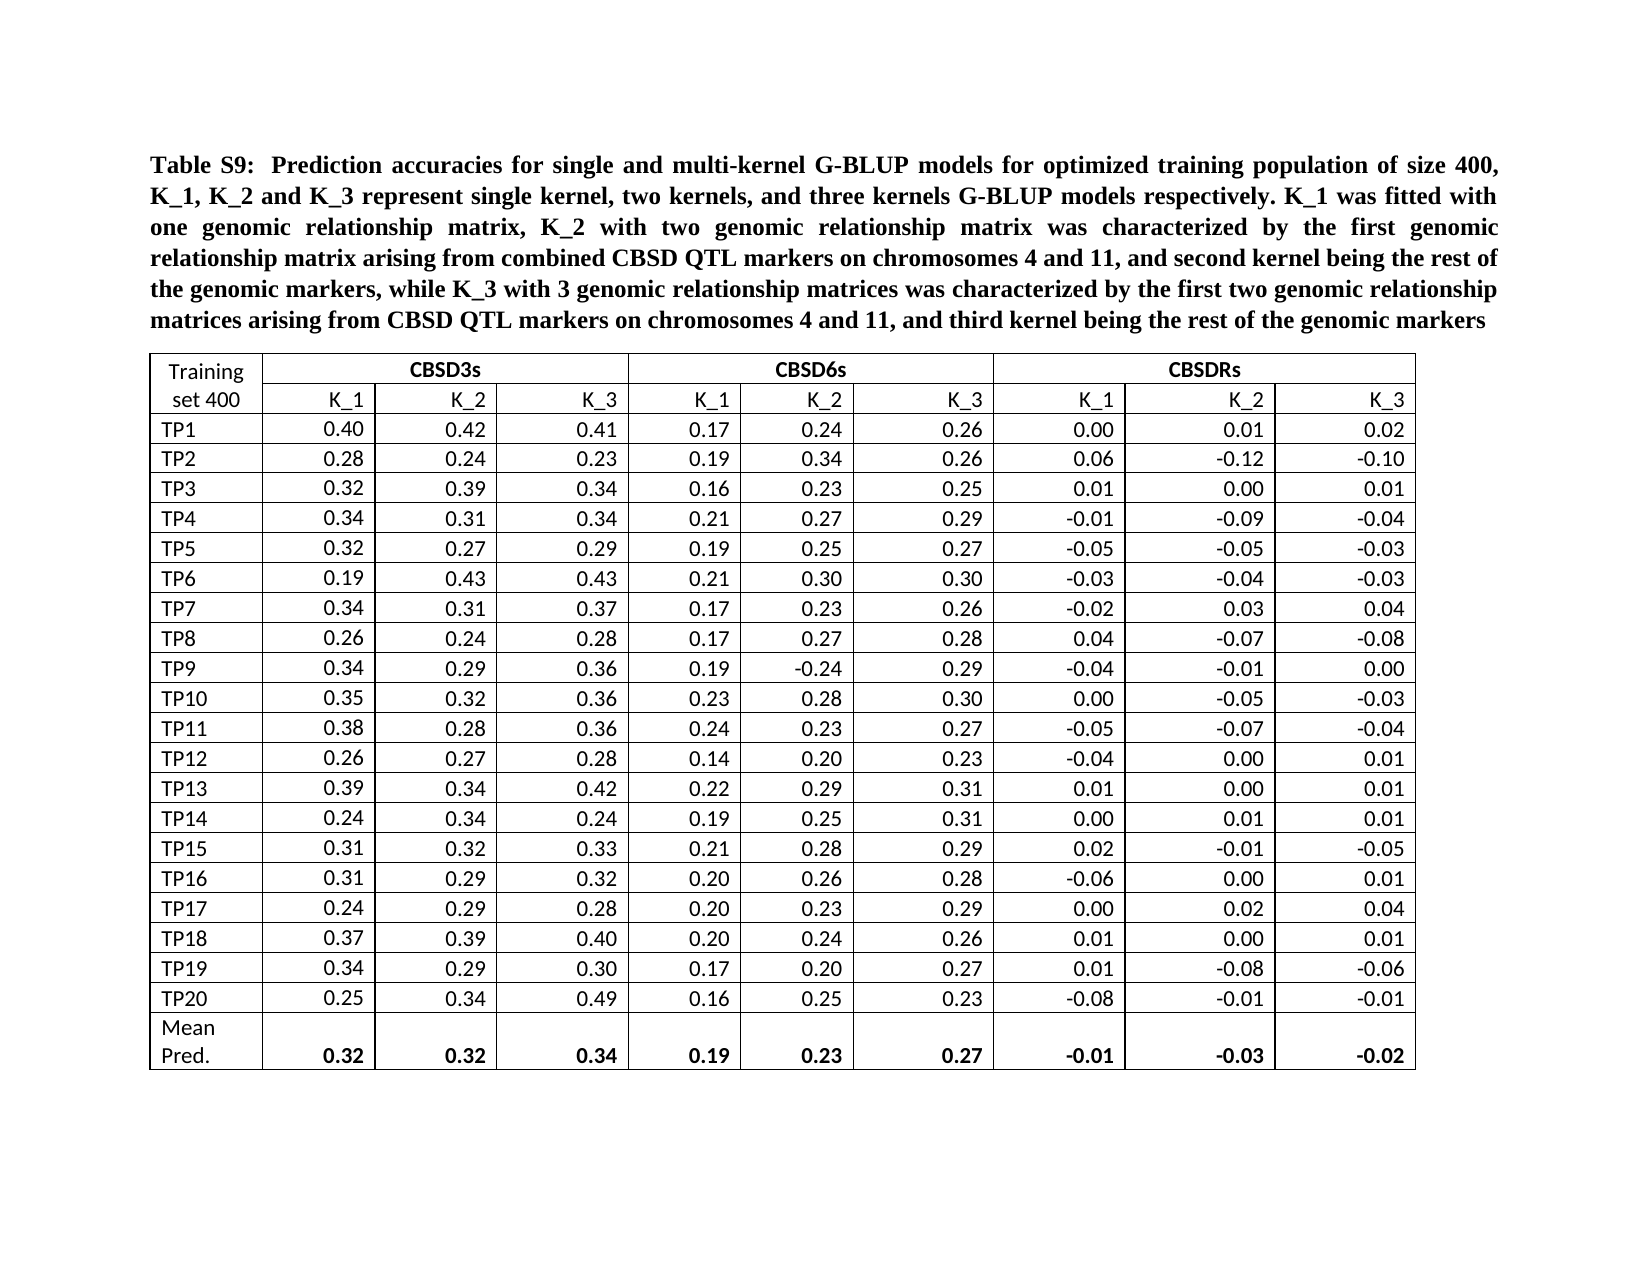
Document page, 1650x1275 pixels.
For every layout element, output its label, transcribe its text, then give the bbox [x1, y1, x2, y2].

table_cell 0.23 [741, 893, 853, 922]
table_cell 0.34 [376, 773, 496, 802]
table_cell 0.00 [994, 683, 1124, 712]
table_cell 0.00 [994, 803, 1124, 832]
table_cell 0.28 [376, 713, 496, 742]
table_cell 0.27 [376, 533, 496, 562]
table_cell 0.27 [741, 503, 853, 532]
table_cell -0.10 [1276, 444, 1415, 472]
table_cell 0.21 [629, 503, 740, 532]
table_cell 0.03 [1126, 593, 1274, 622]
table_header CBSDRs [994, 354, 1415, 383]
table_cell -0.08 [994, 983, 1124, 1012]
table_cell 0.23 [854, 983, 993, 1012]
table_cell 0.00 [1126, 923, 1274, 952]
table_cell 0.24 [376, 623, 496, 652]
table_cell 0.28 [854, 863, 993, 892]
table_cell 0.36 [497, 683, 628, 712]
text Table S9: Prediction accuracies for single and multi-kernel G-BLUP models for optimized training population of size 400, K_1, K_2 and K_3 represent single kernel, two kernels, and three kernels G-BLUP models respectively. K_1 was fitted with one genomic relationship matrix, K_2 with two genomic relationship matrix was characterized by the first genomic relationship matrix arising from combined CBSD QTL markers on chromosomes 4 and 11, and second kernel being the rest of the genomic markers, while K_3 with 3 genomic relationship matrices was characterized by the first two genomic relationship matrices arising from CBSD QTL markers on chromosomes 4 and 11, and third kernel being the rest of the genomic markers [150, 150, 1500, 334]
table_cell 0.41 [497, 414, 628, 443]
table_cell 0.24 [263, 893, 374, 922]
table_cell 0.21 [629, 563, 740, 592]
table_cell 0.16 [629, 473, 740, 502]
table_cell 0.23 [741, 593, 853, 622]
table_cell 0.24 [263, 803, 374, 832]
table_cell 0.36 [497, 653, 628, 682]
table_cell 0.28 [497, 893, 628, 922]
table_cell -0.01 [1126, 983, 1274, 1012]
table_cell 0.24 [741, 923, 853, 952]
table_cell 0.43 [376, 563, 496, 592]
table_cell 0.27 [376, 743, 496, 772]
table_cell K_3 [854, 384, 993, 413]
table_cell 0.01 [1276, 773, 1415, 802]
table_cell -0.03 [1126, 1013, 1274, 1069]
table_cell 0.28 [497, 743, 628, 772]
table_cell 0.31 [376, 593, 496, 622]
table_cell -0.05 [1126, 533, 1274, 562]
table_cell 0.29 [376, 653, 496, 682]
table_cell -0.02 [1276, 1013, 1415, 1069]
table_cell 0.27 [854, 533, 993, 562]
table_cell 0.31 [263, 863, 374, 892]
table_cell TP3 [151, 473, 262, 502]
table_cell 0.00 [1126, 773, 1274, 802]
table_cell 0.31 [376, 503, 496, 532]
table_cell 0.32 [497, 863, 628, 892]
table_cell 0.20 [741, 743, 853, 772]
table_cell 0.19 [263, 563, 374, 592]
table_cell -0.01 [1126, 833, 1274, 862]
table_cell 0.17 [629, 414, 740, 443]
table_cell -0.06 [1276, 953, 1415, 982]
table_cell TP16 [151, 863, 262, 892]
table_cell 0.26 [263, 743, 374, 772]
table_cell 0.23 [741, 713, 853, 742]
table_cell TP2 [151, 444, 262, 472]
table_cell 0.34 [497, 473, 628, 502]
table_cell 0.39 [376, 923, 496, 952]
table_cell 0.32 [263, 533, 374, 562]
table_cell -0.09 [1126, 503, 1274, 532]
table_cell -0.01 [1276, 983, 1415, 1012]
table_cell 0.01 [1276, 743, 1415, 772]
table_cell 0.01 [1276, 803, 1415, 832]
table_cell 0.16 [629, 983, 740, 1012]
table_cell 0.29 [376, 863, 496, 892]
table_cell 0.43 [497, 563, 628, 592]
table_cell TP17 [151, 893, 262, 922]
table_cell 0.39 [263, 773, 374, 802]
table_cell -0.04 [1276, 713, 1415, 742]
table_cell 0.00 [994, 414, 1124, 443]
table_cell 0.19 [629, 444, 740, 472]
table_cell 0.40 [497, 923, 628, 952]
table_cell 0.33 [497, 833, 628, 862]
table_cell K_2 [1126, 384, 1274, 413]
table_cell -0.08 [1276, 623, 1415, 652]
table_cell -0.07 [1126, 623, 1274, 652]
table_cell 0.20 [629, 863, 740, 892]
table_cell 0.25 [741, 803, 853, 832]
table_cell TP6 [151, 563, 262, 592]
table_cell 0.04 [1276, 893, 1415, 922]
table_cell 0.32 [376, 683, 496, 712]
table_cell TP5 [151, 533, 262, 562]
table_cell -0.24 [741, 653, 853, 682]
table_cell 0.00 [1126, 743, 1274, 772]
table_cell 0.27 [854, 953, 993, 982]
table_cell K_2 [741, 384, 853, 413]
table_cell 0.25 [854, 473, 993, 502]
table_cell 0.34 [376, 983, 496, 1012]
table_cell 0.34 [741, 444, 853, 472]
table_cell -0.03 [1276, 683, 1415, 712]
table_cell 0.34 [263, 653, 374, 682]
table_cell 0.29 [376, 953, 496, 982]
table_cell TP7 [151, 593, 262, 622]
table_cell 0.17 [629, 953, 740, 982]
table_cell 0.34 [376, 803, 496, 832]
table_cell -0.04 [1126, 563, 1274, 592]
table_cell -0.04 [1276, 503, 1415, 532]
table_cell 0.31 [854, 803, 993, 832]
table_cell 0.30 [497, 953, 628, 982]
table_cell 0.27 [741, 623, 853, 652]
table_cell 0.24 [741, 414, 853, 443]
table_cell 0.37 [263, 923, 374, 952]
table_cell -0.03 [1276, 533, 1415, 562]
table_cell TP18 [151, 923, 262, 952]
table_cell 0.00 [1276, 653, 1415, 682]
table_cell 0.27 [854, 1013, 993, 1069]
table_cell 0.25 [263, 983, 374, 1012]
table_cell 0.24 [629, 713, 740, 742]
table_cell 0.29 [854, 653, 993, 682]
table_cell -0.04 [994, 743, 1124, 772]
table_cell 0.30 [854, 683, 993, 712]
table_cell 0.31 [854, 773, 993, 802]
table_cell 0.22 [629, 773, 740, 802]
table_cell 0.01 [1276, 923, 1415, 952]
table_cell -0.07 [1126, 713, 1274, 742]
table_cell 0.23 [629, 683, 740, 712]
table_cell 0.38 [263, 713, 374, 742]
table_cell 0.26 [741, 863, 853, 892]
table_cell -0.01 [994, 1013, 1124, 1069]
table_cell -0.08 [1126, 953, 1274, 982]
table_cell -0.05 [994, 713, 1124, 742]
table_cell -0.01 [994, 503, 1124, 532]
table_cell 0.23 [741, 1013, 853, 1069]
table_cell K_1 [994, 384, 1124, 413]
table_cell -0.05 [1276, 833, 1415, 862]
table_cell TP20 [151, 983, 262, 1012]
table_cell 0.19 [629, 803, 740, 832]
table_cell 0.30 [741, 563, 853, 592]
table_cell 0.04 [1276, 593, 1415, 622]
table_cell 0.26 [854, 444, 993, 472]
table_cell 0.49 [497, 983, 628, 1012]
table_cell 0.37 [497, 593, 628, 622]
table_cell 0.01 [1276, 473, 1415, 502]
table_cell 0.01 [994, 923, 1124, 952]
table_cell 0.28 [263, 444, 374, 472]
table_cell 0.29 [376, 893, 496, 922]
table_cell 0.40 [263, 414, 374, 443]
table_cell 0.29 [741, 773, 853, 802]
table_cell 0.01 [994, 473, 1124, 502]
table_header Training set 400 [151, 354, 262, 413]
table_cell TP12 [151, 743, 262, 772]
table_cell 0.21 [629, 833, 740, 862]
table_cell 0.24 [497, 803, 628, 832]
table_cell 0.32 [376, 833, 496, 862]
table_cell K_3 [1276, 384, 1415, 413]
table_cell 0.14 [629, 743, 740, 772]
table_cell 0.04 [994, 623, 1124, 652]
table_cell 0.35 [263, 683, 374, 712]
table_cell 0.26 [854, 923, 993, 952]
table_cell 0.26 [854, 593, 993, 622]
table_cell 0.01 [994, 953, 1124, 982]
table_cell TP1 [151, 414, 262, 443]
table_cell K_2 [376, 384, 496, 413]
table_cell 0.32 [263, 1013, 374, 1069]
table_cell 0.32 [376, 1013, 496, 1069]
table_cell TP8 [151, 623, 262, 652]
table_cell K_3 [497, 384, 628, 413]
table_cell 0.01 [1126, 414, 1274, 443]
table_cell 0.31 [263, 833, 374, 862]
table_cell 0.42 [376, 414, 496, 443]
table_cell 0.23 [854, 743, 993, 772]
table_cell 0.06 [994, 444, 1124, 472]
table_cell 0.00 [1126, 863, 1274, 892]
table_cell 0.34 [263, 503, 374, 532]
table_cell K_1 [263, 384, 374, 413]
table_cell 0.26 [854, 414, 993, 443]
table_cell -0.02 [994, 593, 1124, 622]
table_cell TP14 [151, 803, 262, 832]
table_cell 0.02 [1276, 414, 1415, 443]
table_cell 0.17 [629, 593, 740, 622]
table_cell -0.04 [994, 653, 1124, 682]
table_cell 0.29 [854, 503, 993, 532]
table_cell -0.05 [994, 533, 1124, 562]
table_cell 0.30 [854, 563, 993, 592]
table_cell TP19 [151, 953, 262, 982]
table_cell 0.32 [263, 473, 374, 502]
table_cell 0.00 [1126, 473, 1274, 502]
table_cell 0.01 [1276, 863, 1415, 892]
table_cell 0.24 [376, 444, 496, 472]
table_cell K_1 [629, 384, 740, 413]
table_cell 0.00 [994, 893, 1124, 922]
table_cell Mean Pred. [151, 1013, 262, 1069]
table_cell 0.28 [741, 833, 853, 862]
table_cell TP15 [151, 833, 262, 862]
table_cell 0.34 [263, 953, 374, 982]
table_cell 0.20 [629, 923, 740, 952]
table_cell 0.34 [497, 1013, 628, 1069]
table_cell 0.34 [497, 503, 628, 532]
table_cell 0.23 [497, 444, 628, 472]
table_cell -0.12 [1126, 444, 1274, 472]
table_cell 0.20 [629, 893, 740, 922]
table_cell 0.42 [497, 773, 628, 802]
table_header CBSD3s [263, 354, 628, 383]
table_cell TP9 [151, 653, 262, 682]
table_cell 0.20 [741, 953, 853, 982]
table_cell 0.39 [376, 473, 496, 502]
table_cell 0.26 [263, 623, 374, 652]
table_cell TP4 [151, 503, 262, 532]
table_cell 0.29 [854, 833, 993, 862]
table_cell 0.25 [741, 533, 853, 562]
table_cell 0.01 [994, 773, 1124, 802]
table_cell 0.28 [497, 623, 628, 652]
table_cell -0.06 [994, 863, 1124, 892]
table_cell 0.28 [854, 623, 993, 652]
table_cell 0.29 [497, 533, 628, 562]
table_cell -0.01 [1126, 653, 1274, 682]
table_cell 0.01 [1126, 803, 1274, 832]
table_cell 0.23 [741, 473, 853, 502]
table_cell 0.25 [741, 983, 853, 1012]
table_cell -0.03 [994, 563, 1124, 592]
table_cell -0.05 [1126, 683, 1274, 712]
table_cell 0.36 [497, 713, 628, 742]
table_cell TP13 [151, 773, 262, 802]
table_cell 0.27 [854, 713, 993, 742]
table_cell 0.19 [629, 653, 740, 682]
table_cell 0.02 [1126, 893, 1274, 922]
table_cell -0.03 [1276, 563, 1415, 592]
table_cell 0.34 [263, 593, 374, 622]
table_cell TP10 [151, 683, 262, 712]
table_cell 0.19 [629, 1013, 740, 1069]
table_cell 0.28 [741, 683, 853, 712]
table_header CBSD6s [629, 354, 993, 383]
table_cell 0.19 [629, 533, 740, 562]
table_cell TP11 [151, 713, 262, 742]
table_cell 0.29 [854, 893, 993, 922]
table_cell 0.17 [629, 623, 740, 652]
table_cell 0.02 [994, 833, 1124, 862]
